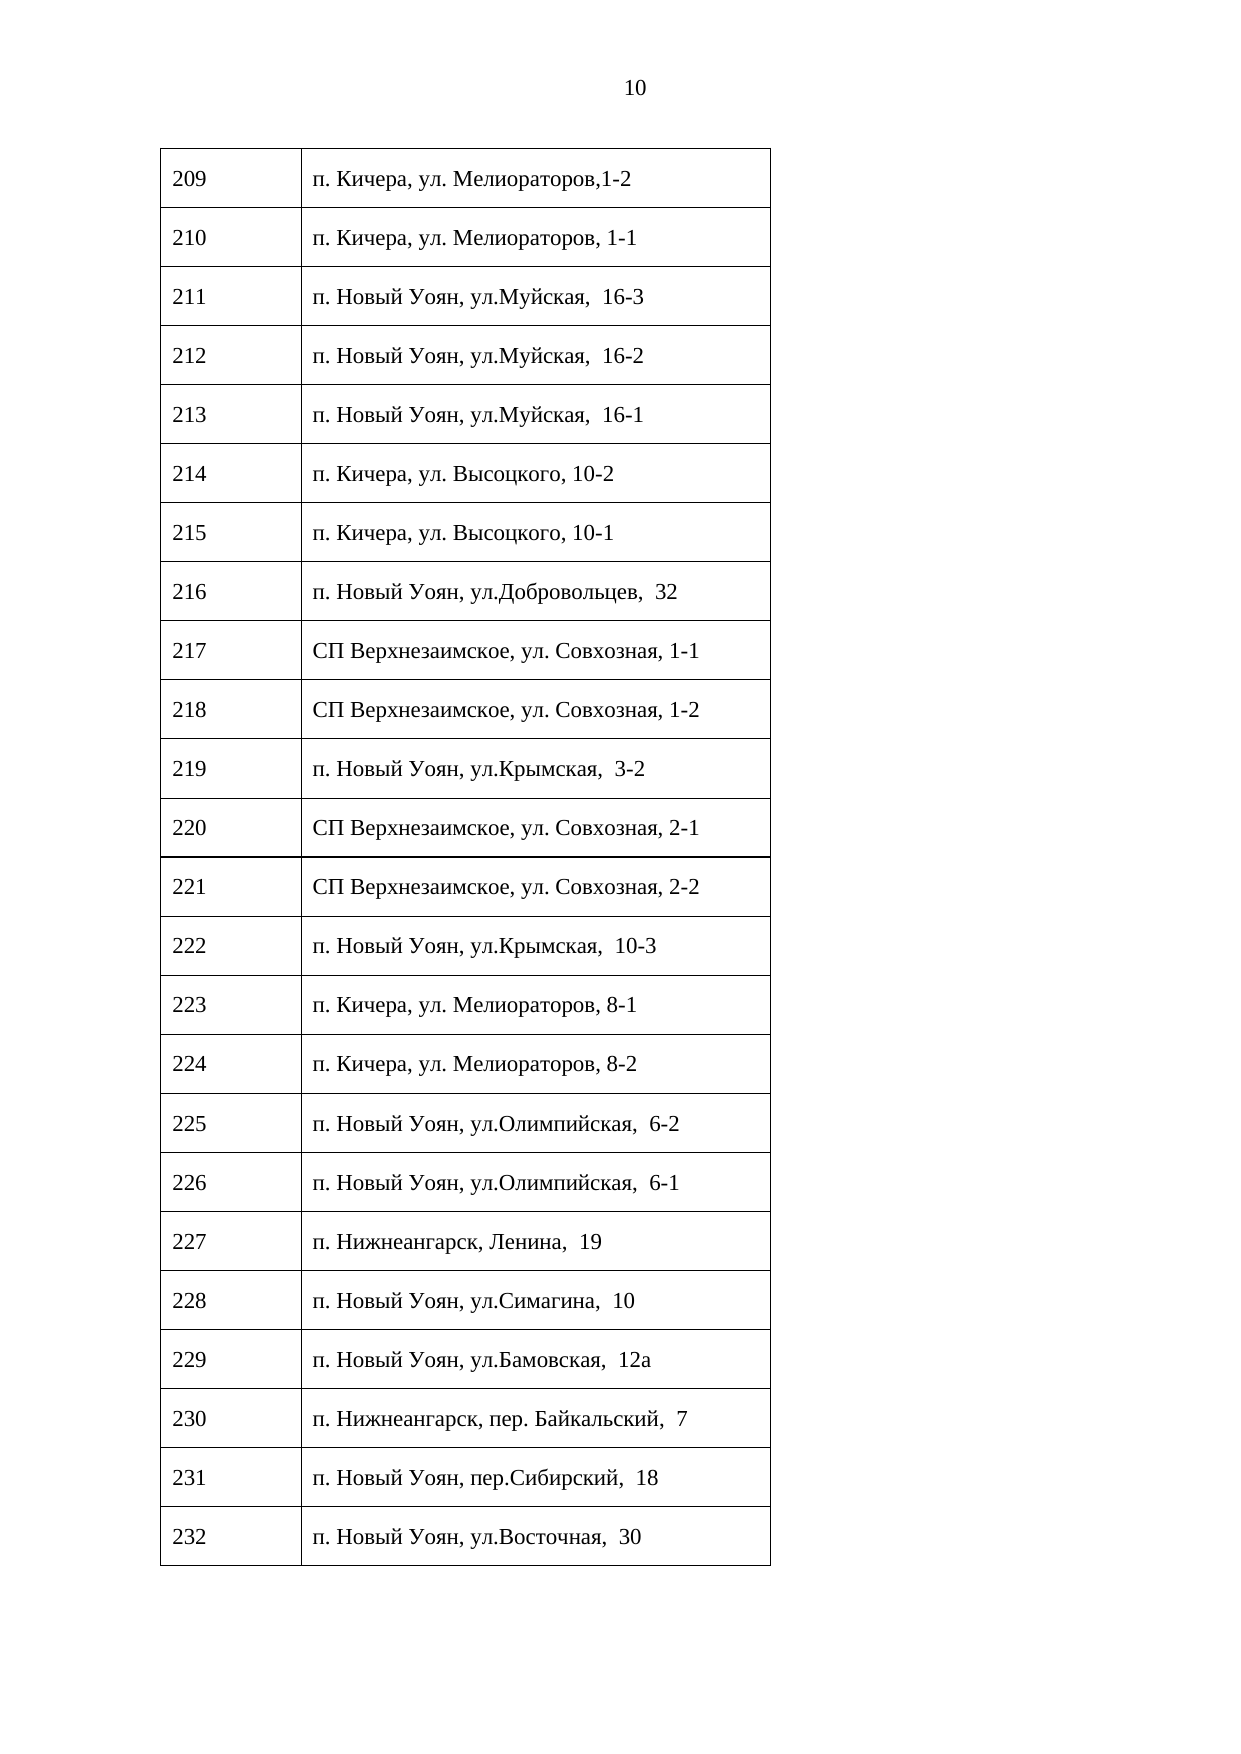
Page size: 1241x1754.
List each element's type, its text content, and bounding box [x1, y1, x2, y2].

table_cell п. Нижнеангарск, Ленина, 19 [302, 1212, 770, 1270]
table_cell п. Кичера, ул. Мелиораторов, 8-2 [302, 1035, 770, 1093]
table_cell 213 [161, 385, 301, 443]
table_cell СП Верхнезаимское, ул. Совхозная, 2-1 [302, 799, 770, 856]
table_cell 220 [161, 799, 301, 856]
table_cell 215 [161, 503, 301, 561]
table_cell п. Новый Уоян, пер.Сибирский, 18 [302, 1448, 770, 1506]
table_cell п. Новый Уоян, ул.Олимпийская, 6-1 [302, 1153, 770, 1211]
table_cell 212 [161, 326, 301, 384]
table_cell п. Нижнеангарск, пер. Байкальский, 7 [302, 1389, 770, 1447]
table_cell п. Кичера, ул. Высоцкого, 10-2 [302, 444, 770, 502]
table_cell п. Новый Уоян, ул.Восточная, 30 [302, 1507, 770, 1565]
table_cell 210 [161, 208, 301, 266]
table_cell 216 [161, 562, 301, 620]
table_cell п. Кичера, ул. Высоцкого, 10-1 [302, 503, 770, 561]
table_cell п. Новый Уоян, ул.Симагина, 10 [302, 1271, 770, 1329]
table_cell 211 [161, 267, 301, 325]
table_cell п. Новый Уоян, ул.Крымская, 3-2 [302, 739, 770, 797]
table_cell п. Новый Уоян, ул.Муйская, 16-1 [302, 385, 770, 443]
table_cell 217 [161, 621, 301, 679]
table_cell п. Новый Уоян, ул.Добровольцев, 32 [302, 562, 770, 620]
table_cell 232 [161, 1507, 301, 1565]
table_cell СП Верхнезаимское, ул. Совхозная, 2-2 [302, 858, 770, 916]
table_cell п. Новый Уоян, ул.Олимпийская, 6-2 [302, 1094, 770, 1152]
table_cell СП Верхнезаимское, ул. Совхозная, 1-1 [302, 621, 770, 679]
table_cell 229 [161, 1330, 301, 1388]
table_cell п. Новый Уоян, ул.Муйская, 16-2 [302, 326, 770, 384]
table_cell п. Кичера, ул. Мелиораторов,1-2 [302, 149, 770, 207]
table_cell п. Новый Уоян, ул.Крымская, 10-3 [302, 917, 770, 974]
table_cell п. Новый Уоян, ул.Муйская, 16-3 [302, 267, 770, 325]
table_cell СП Верхнезаимское, ул. Совхозная, 1-2 [302, 680, 770, 738]
table_cell 228 [161, 1271, 301, 1329]
table_cell 214 [161, 444, 301, 502]
table_cell 219 [161, 739, 301, 797]
table_cell 226 [161, 1153, 301, 1211]
table_cell 222 [161, 917, 301, 974]
table_cell 221 [161, 858, 301, 916]
table_cell п. Новый Уоян, ул.Бамовская, 12а [302, 1330, 770, 1388]
table_cell 223 [161, 976, 301, 1034]
table_cell п. Кичера, ул. Мелиораторов, 1-1 [302, 208, 770, 266]
table_cell 225 [161, 1094, 301, 1152]
table_cell 218 [161, 680, 301, 738]
table_cell 231 [161, 1448, 301, 1506]
table_cell 230 [161, 1389, 301, 1447]
table_cell п. Кичера, ул. Мелиораторов, 8-1 [302, 976, 770, 1034]
table_cell 224 [161, 1035, 301, 1093]
table_cell 227 [161, 1212, 301, 1270]
table_cell 209 [161, 149, 301, 207]
